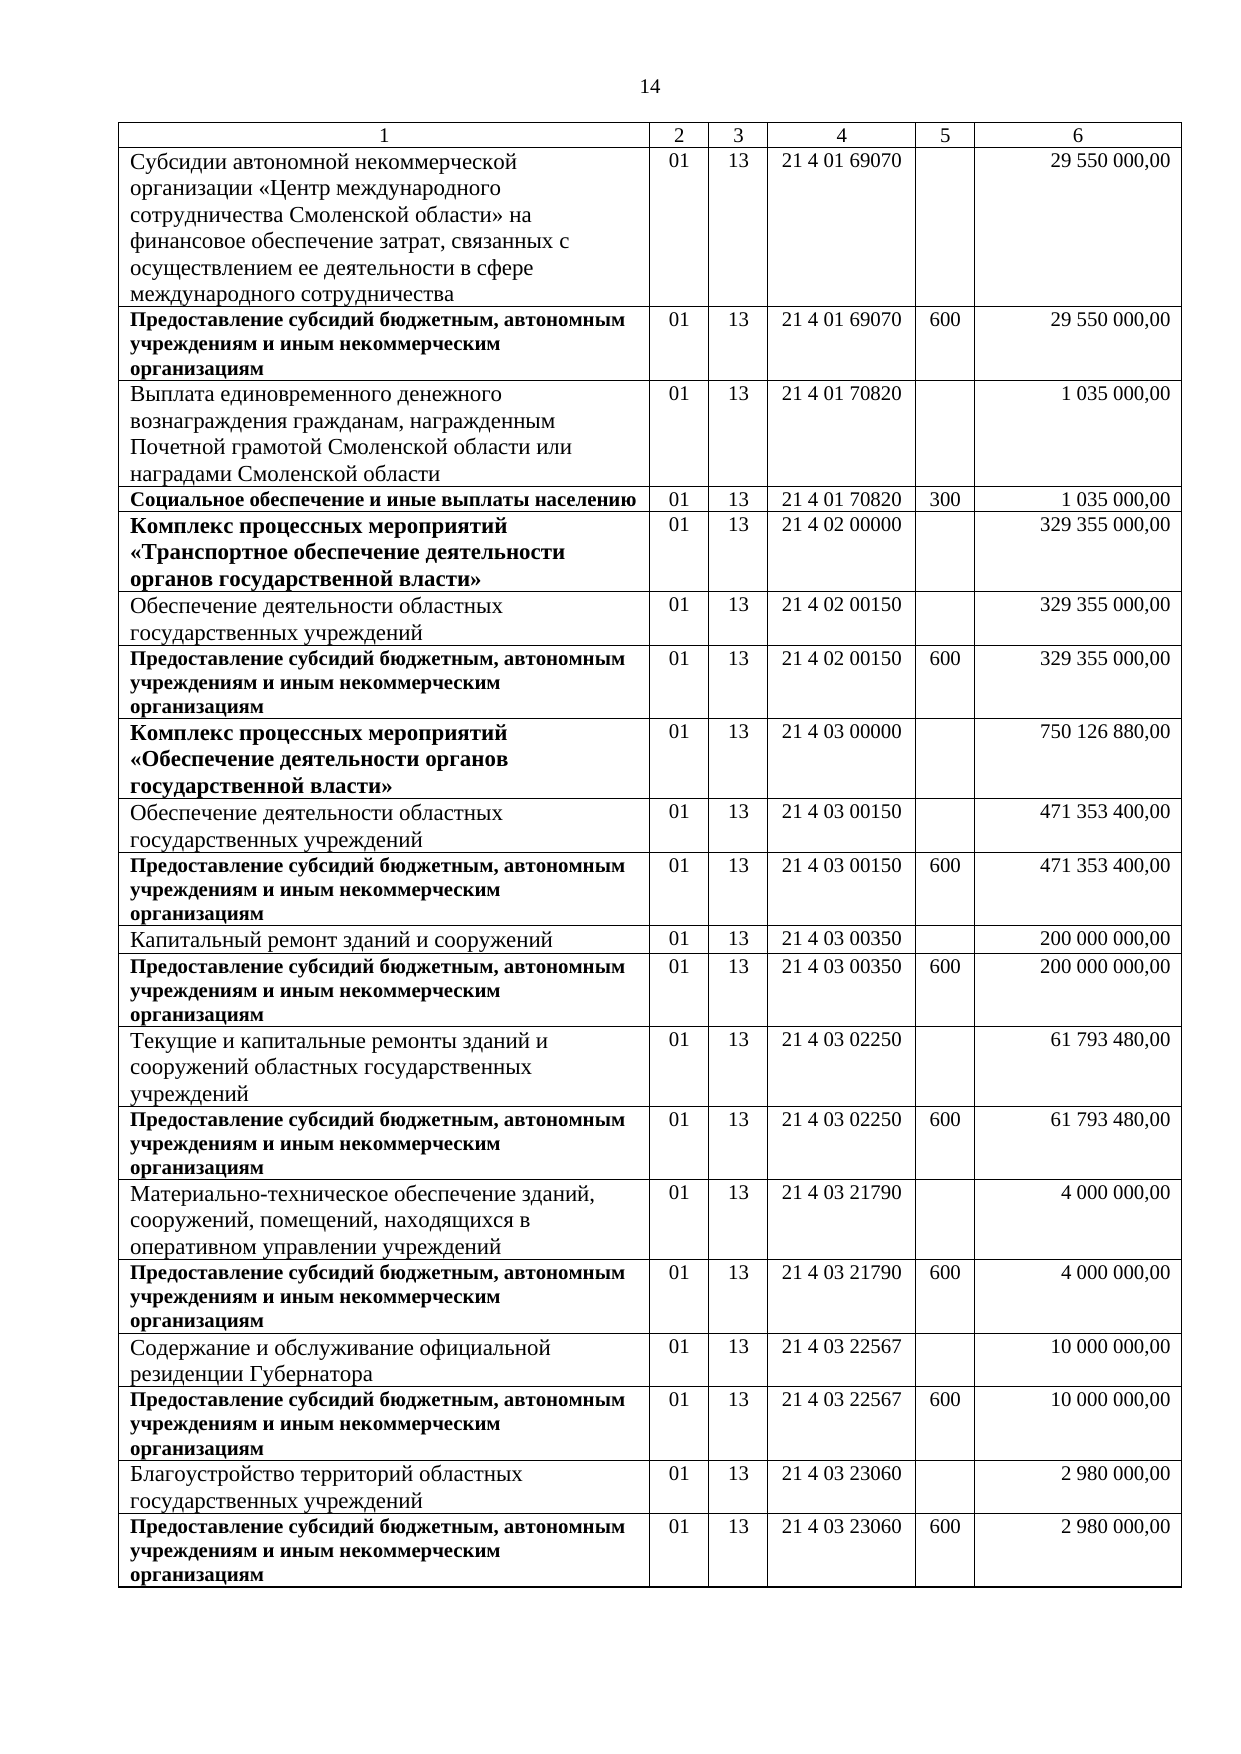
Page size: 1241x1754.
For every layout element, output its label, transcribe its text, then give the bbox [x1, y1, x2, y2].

table_cell 21 4 02 00150 [768, 592, 915, 645]
table_cell Комплекс процессных мероприятий «Обеспечение деятельности органов государственной власти» [119, 719, 649, 798]
table_cell 21 4 03 21790 [768, 1260, 915, 1332]
table_cell 13 [709, 1514, 767, 1586]
table_cell 600 [916, 1514, 974, 1586]
table_cell Благоустройство территорий областных государственных учреждений [119, 1461, 649, 1513]
table_cell 1 035 000,00 [975, 381, 1181, 486]
table_cell Предоставление субсидий бюджетным, автономным учреждениям и иным некоммерческим организациям [119, 954, 649, 1026]
table_cell 01 [650, 1107, 708, 1179]
table_cell Капитальный ремонт зданий и сооружений [119, 926, 649, 953]
table_cell Материально-техническое обеспечение зданий, сооружений, помещений, находящихся в оперативном управлении учреждений [119, 1180, 649, 1259]
table_cell Содержание и обслуживание официальной резиденции Губернатора [119, 1334, 649, 1386]
table_cell Предоставление субсидий бюджетным, автономным учреждениям и иным некоммерческим организациям [119, 1387, 649, 1459]
table_cell 329 355 000,00 [975, 646, 1181, 718]
table_cell [916, 926, 974, 953]
table_cell 13 [709, 1260, 767, 1332]
table_cell 01 [650, 1260, 708, 1332]
table_cell 21 4 03 02250 [768, 1027, 915, 1106]
table_cell 21 4 01 69070 [768, 148, 915, 306]
table_header 5 [916, 123, 974, 147]
table_cell 21 4 01 70820 [768, 487, 915, 511]
table_cell [916, 381, 974, 486]
table_cell 10 000 000,00 [975, 1334, 1181, 1386]
table_cell [916, 1461, 974, 1513]
table_cell 200 000 000,00 [975, 954, 1181, 1026]
table_header 6 [975, 123, 1181, 147]
table_cell 329 355 000,00 [975, 512, 1181, 591]
table_cell 29 550 000,00 [975, 148, 1181, 306]
table_cell [916, 1027, 974, 1106]
table_cell 600 [916, 1260, 974, 1332]
table_header 1 [119, 123, 649, 147]
table_cell 13 [709, 487, 767, 511]
table_cell [916, 148, 974, 306]
table_cell 13 [709, 799, 767, 852]
table_cell 01 [650, 512, 708, 591]
table_cell Обеспечение деятельности областных государственных учреждений [119, 799, 649, 852]
table_cell 600 [916, 853, 974, 925]
table_cell Предоставление субсидий бюджетным, автономным учреждениям и иным некоммерческим организациям [119, 853, 649, 925]
table_cell 13 [709, 853, 767, 925]
table_cell 13 [709, 719, 767, 798]
table_cell 750 126 880,00 [975, 719, 1181, 798]
table_cell 01 [650, 1180, 708, 1259]
table_cell 21 4 03 02250 [768, 1107, 915, 1179]
table_cell Текущие и капитальные ремонты зданий и сооружений областных государственных учреждений [119, 1027, 649, 1106]
table_cell 10 000 000,00 [975, 1387, 1181, 1459]
table_cell 2 980 000,00 [975, 1461, 1181, 1513]
table_cell 471 353 400,00 [975, 853, 1181, 925]
table_cell 13 [709, 1107, 767, 1179]
table_cell 600 [916, 1107, 974, 1179]
table_cell 600 [916, 1387, 974, 1459]
table_cell 01 [650, 719, 708, 798]
table_cell 01 [650, 487, 708, 511]
table_cell 329 355 000,00 [975, 592, 1181, 645]
table_cell 21 4 03 00150 [768, 853, 915, 925]
table_cell 13 [709, 1461, 767, 1513]
table_cell 2 980 000,00 [975, 1514, 1181, 1586]
table_cell 21 4 03 00350 [768, 954, 915, 1026]
table_cell 01 [650, 954, 708, 1026]
table_cell 01 [650, 1514, 708, 1586]
table_cell 13 [709, 148, 767, 306]
table_cell 21 4 03 00000 [768, 719, 915, 798]
table_cell 29 550 000,00 [975, 307, 1181, 379]
table_cell Комплекс процессных мероприятий «Транспортное обеспечение деятельности органов государственной власти» [119, 512, 649, 591]
table_cell 300 [916, 487, 974, 511]
table_cell 4 000 000,00 [975, 1260, 1181, 1332]
table_cell Предоставление субсидий бюджетным, автономным учреждениям и иным некоммерческим организациям [119, 1260, 649, 1332]
table_cell 13 [709, 592, 767, 645]
table_cell 61 793 480,00 [975, 1027, 1181, 1106]
table_cell 21 4 03 00350 [768, 926, 915, 953]
table_cell Субсидии автономной некоммерческой организации «Центр международного сотрудничества Смоленской области» на финансовое обеспечение затрат, связанных с осуществлением ее деятельности в сфере международного сотрудничества [119, 148, 649, 306]
table_cell 01 [650, 148, 708, 306]
table_cell Предоставление субсидий бюджетным, автономным учреждениям и иным некоммерческим организациям [119, 1107, 649, 1179]
table_cell 21 4 03 22567 [768, 1334, 915, 1386]
table_cell 21 4 03 22567 [768, 1387, 915, 1459]
table_cell 13 [709, 1387, 767, 1459]
table_cell 01 [650, 853, 708, 925]
table_cell 61 793 480,00 [975, 1107, 1181, 1179]
table_cell 21 4 03 23060 [768, 1514, 915, 1586]
table_cell 01 [650, 926, 708, 953]
table_cell 13 [709, 1334, 767, 1386]
table_cell 200 000 000,00 [975, 926, 1181, 953]
table_cell Предоставление субсидий бюджетным, автономным учреждениям и иным некоммерческим организациям [119, 1514, 649, 1586]
table_cell 21 4 03 21790 [768, 1180, 915, 1259]
table_cell 21 4 03 00150 [768, 799, 915, 852]
table_header 3 [709, 123, 767, 147]
table_cell 600 [916, 646, 974, 718]
table_cell 21 4 01 69070 [768, 307, 915, 379]
table_cell 600 [916, 307, 974, 379]
table_cell Социальное обеспечение и иные выплаты населению [119, 487, 649, 511]
table_cell 13 [709, 381, 767, 486]
table_cell 01 [650, 1461, 708, 1513]
table_cell Предоставление субсидий бюджетным, автономным учреждениям и иным некоммерческим организациям [119, 646, 649, 718]
table_cell [916, 719, 974, 798]
table_cell 1 035 000,00 [975, 487, 1181, 511]
table_cell Предоставление субсидий бюджетным, автономным учреждениям и иным некоммерческим организациям [119, 307, 649, 379]
table_cell 21 4 02 00150 [768, 646, 915, 718]
table_cell 01 [650, 1027, 708, 1106]
table_cell 4 000 000,00 [975, 1180, 1181, 1259]
table_cell 21 4 02 00000 [768, 512, 915, 591]
table_header 2 [650, 123, 708, 147]
table_cell 13 [709, 954, 767, 1026]
table_cell 01 [650, 1334, 708, 1386]
table_cell [916, 512, 974, 591]
table_cell 21 4 03 23060 [768, 1461, 915, 1513]
table_cell [916, 799, 974, 852]
table_cell [916, 1180, 974, 1259]
table_cell 01 [650, 381, 708, 486]
table_cell Обеспечение деятельности областных государственных учреждений [119, 592, 649, 645]
table_cell 471 353 400,00 [975, 799, 1181, 852]
table_cell 21 4 01 70820 [768, 381, 915, 486]
table_cell 13 [709, 1027, 767, 1106]
table_cell 01 [650, 799, 708, 852]
table_cell 600 [916, 954, 974, 1026]
table_cell 01 [650, 307, 708, 379]
table_cell 13 [709, 1180, 767, 1259]
table_cell 01 [650, 592, 708, 645]
table_cell 13 [709, 926, 767, 953]
table_cell 13 [709, 646, 767, 718]
table_cell 01 [650, 1387, 708, 1459]
table_cell 13 [709, 512, 767, 591]
table_header 4 [768, 123, 915, 147]
table_cell Выплата единовременного денежного вознаграждения гражданам, награжденным Почетной грамотой Смоленской области или наградами Смоленской области [119, 381, 649, 486]
table_cell 01 [650, 646, 708, 718]
table_cell [916, 592, 974, 645]
table_cell 13 [709, 307, 767, 379]
table_cell [916, 1334, 974, 1386]
